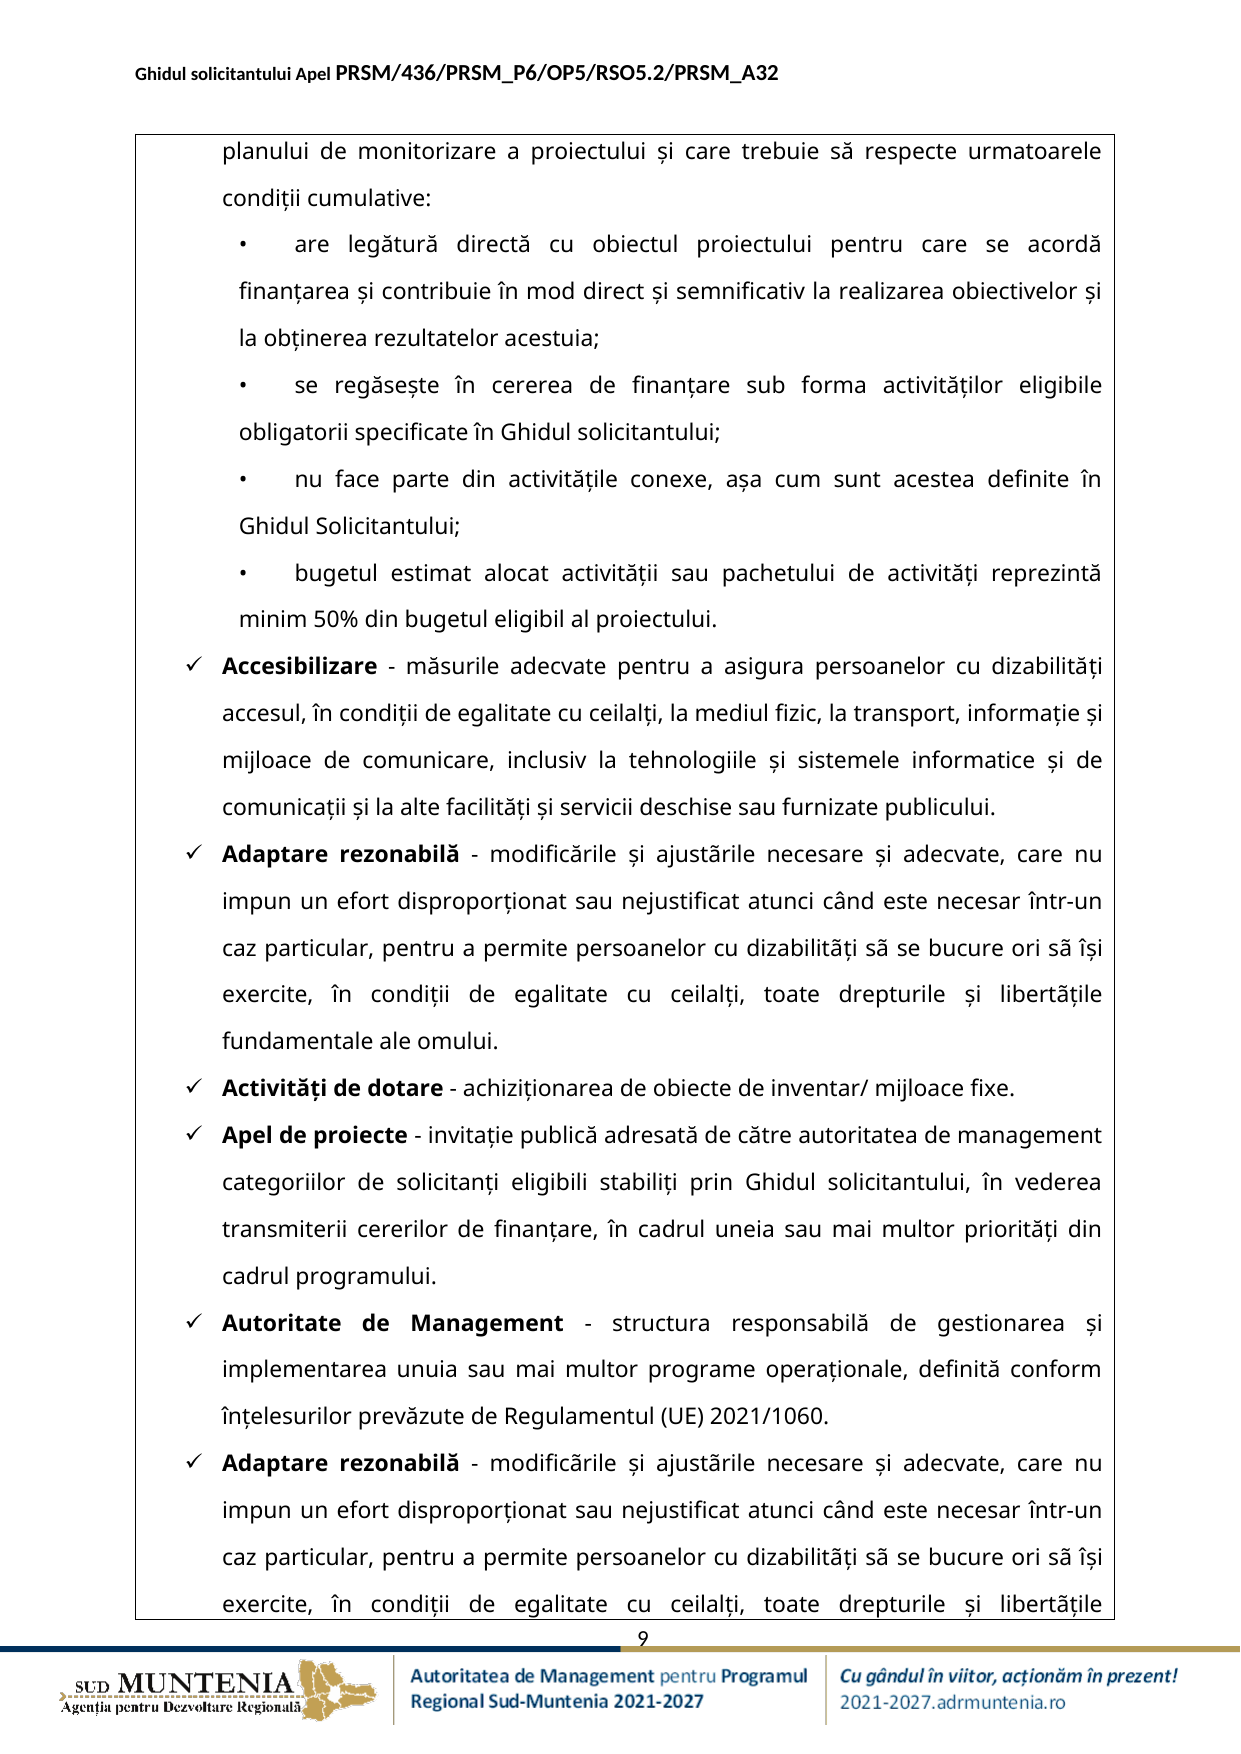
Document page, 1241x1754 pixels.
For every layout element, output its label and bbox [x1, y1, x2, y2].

table_header [136, 135, 1114, 1619]
picture [0, 1646, 1241, 1726]
